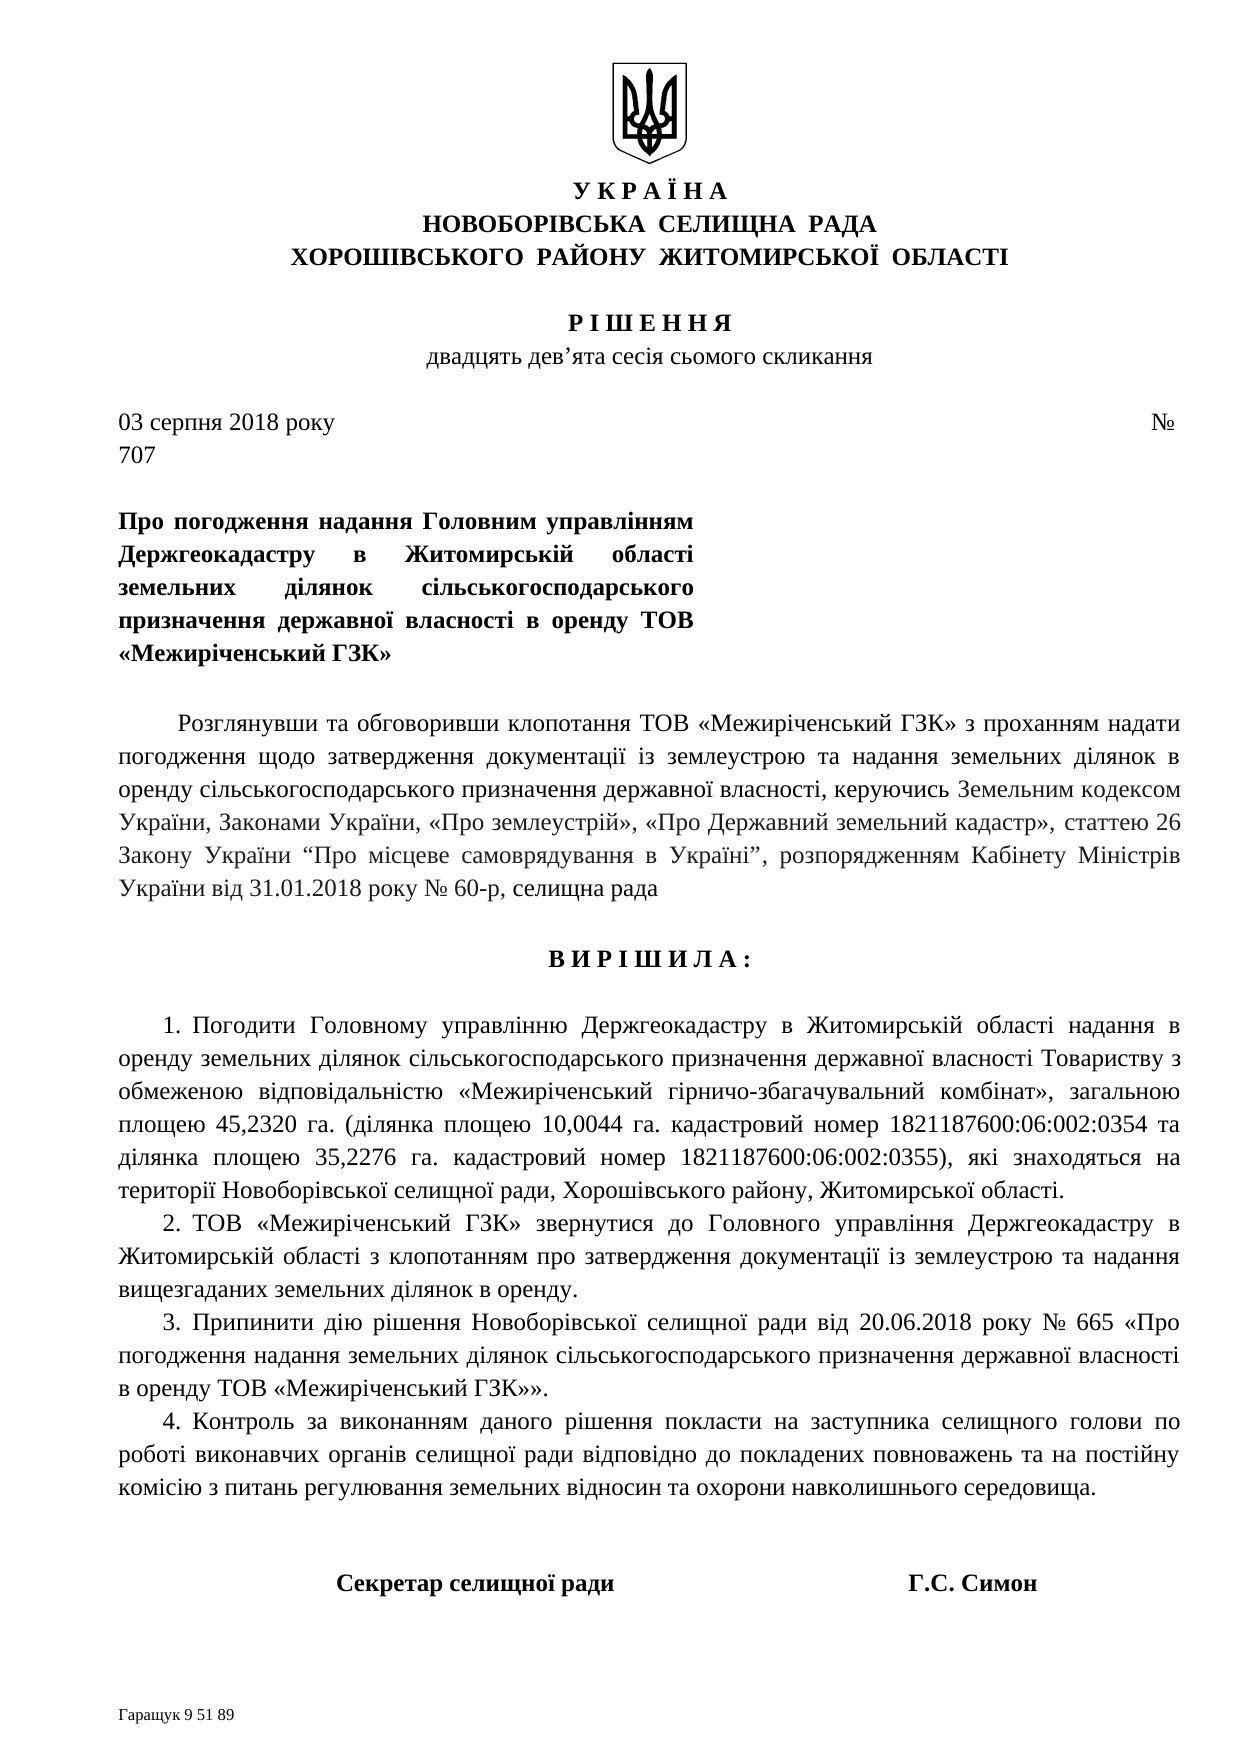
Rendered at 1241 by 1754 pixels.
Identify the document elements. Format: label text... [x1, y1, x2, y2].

list Контроль за виконанням даного рішення покласти на заступника селищного голови по роботі виконавчих органів селищної ради відповідно до покладених повноважень та на постійну комісію з питань регулювання земельних відносин та охорони навколишнього середовища. [118, 1406, 1181, 1501]
list ТОВ «Межиріченський ГЗК» звернутися до Головного управління Держгеокадастру в Житомирській області з клопотанням про затвердження документації із землеустрою та надання вищезгаданих земельних ділянок в оренду. [118, 1208, 1181, 1303]
text У К Р А Ї Н А [118, 176, 1181, 205]
text НОВОБОРІВСЬКА СЕЛИЩНА РАДА [118, 209, 1181, 238]
text Р І Ш Е Н Н Я [118, 308, 1181, 337]
text 03 серпня 2018 року № 707 [118, 407, 1181, 469]
text Секретар селищної ради Г.С. Симон [118, 1568, 1181, 1597]
list Припинити дію рішення Новоборівської селищної ради від 20.06.2018 року № 665 «Про погодження надання земельних ділянок сільськогосподарського призначення державної власності в оренду ТОВ «Межиріченський ГЗК»». [118, 1307, 1181, 1402]
list Погодити Головному управлінню Держгеокадастру в Житомирській області надання в оренду земельних ділянок сільськогосподарського призначення державної власності Товариству з обмеженою відповідальністю «Межиріченський гірничо-збагачувальний комбінат», загальною площею 45,2320 га. (ділянка площею 10,0044 га. кадастровий номер 1821187600:06:002:0354 та ділянка площею 35,2276 га. кадастровий номер 1821187600:06:002:0355), які знаходяться на території Новоборівської селищної ради, Хорошівського району, Житомирської області. [118, 1010, 1181, 1204]
text Розглянувши та обговоривши клопотання ТОВ «Межиріченський ГЗК» з проханням надати погодження щодо затвердження документації із землеустрою та надання земельних ділянок в оренду сільськогосподарського призначення державної власності, керуючись Земельним кодексом України, Законами України, «Про землеустрій», «Про Державний земельний кадастр», статтею 26 Закону України “Про місцеве самоврядування в Україні”, розпорядженням Кабінету Міністрів України від 31.01.2018 року № 60-р, селищна рада [118, 708, 1181, 902]
picture [605, 59, 695, 172]
text В И Р І Ш И Л А : [118, 944, 1181, 972]
text Про погодження надання Головним управлінням Держгеокадастру в Житомирській області земельних ділянок сільськогосподарського призначення державної власності в оренду ТОВ «Межиріченський ГЗК» [118, 506, 694, 667]
text двадцять дев’ята сесія сьомого скликання [118, 341, 1181, 370]
text ХОРОШІВСЬКОГО РАЙОНУ ЖИТОМИРСЬКОЇ ОБЛАСТІ [118, 242, 1181, 271]
